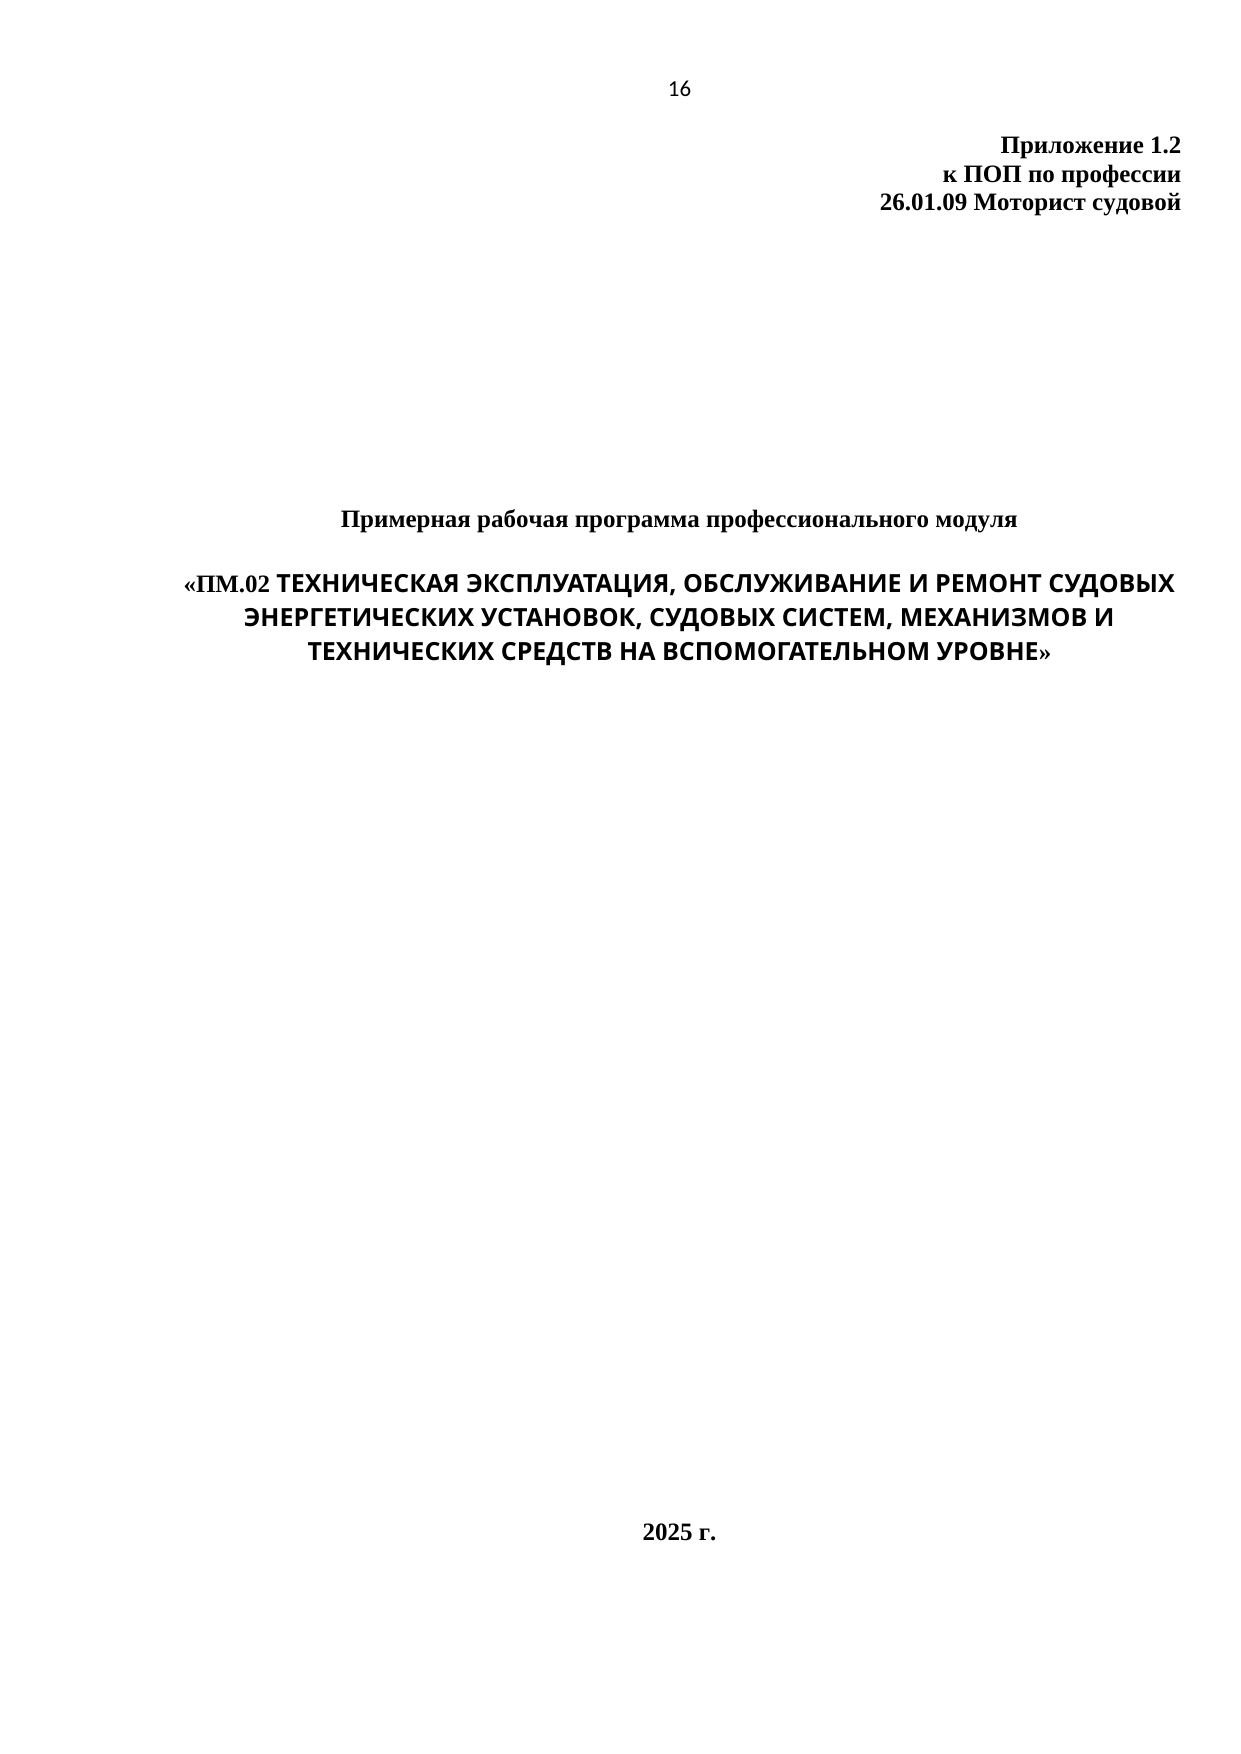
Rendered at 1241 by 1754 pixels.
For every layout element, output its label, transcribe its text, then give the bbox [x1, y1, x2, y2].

text Приложение 1.2 [177, 130, 1181, 159]
text 2025 г. [177, 1517, 1181, 1545]
text к ПОП по профессии [177, 159, 1181, 187]
text 26.01.09 Моторист судовой [177, 187, 1181, 216]
text Примерная рабочая программа профессионального модуля [177, 504, 1181, 532]
subtitle «ПМ.02 Техническая эксплуатация, обслуживание и ремонт судовых энергетических установок, судовых систем, механизмов и технических средств на вспомогательном уровне» [177, 566, 1181, 668]
